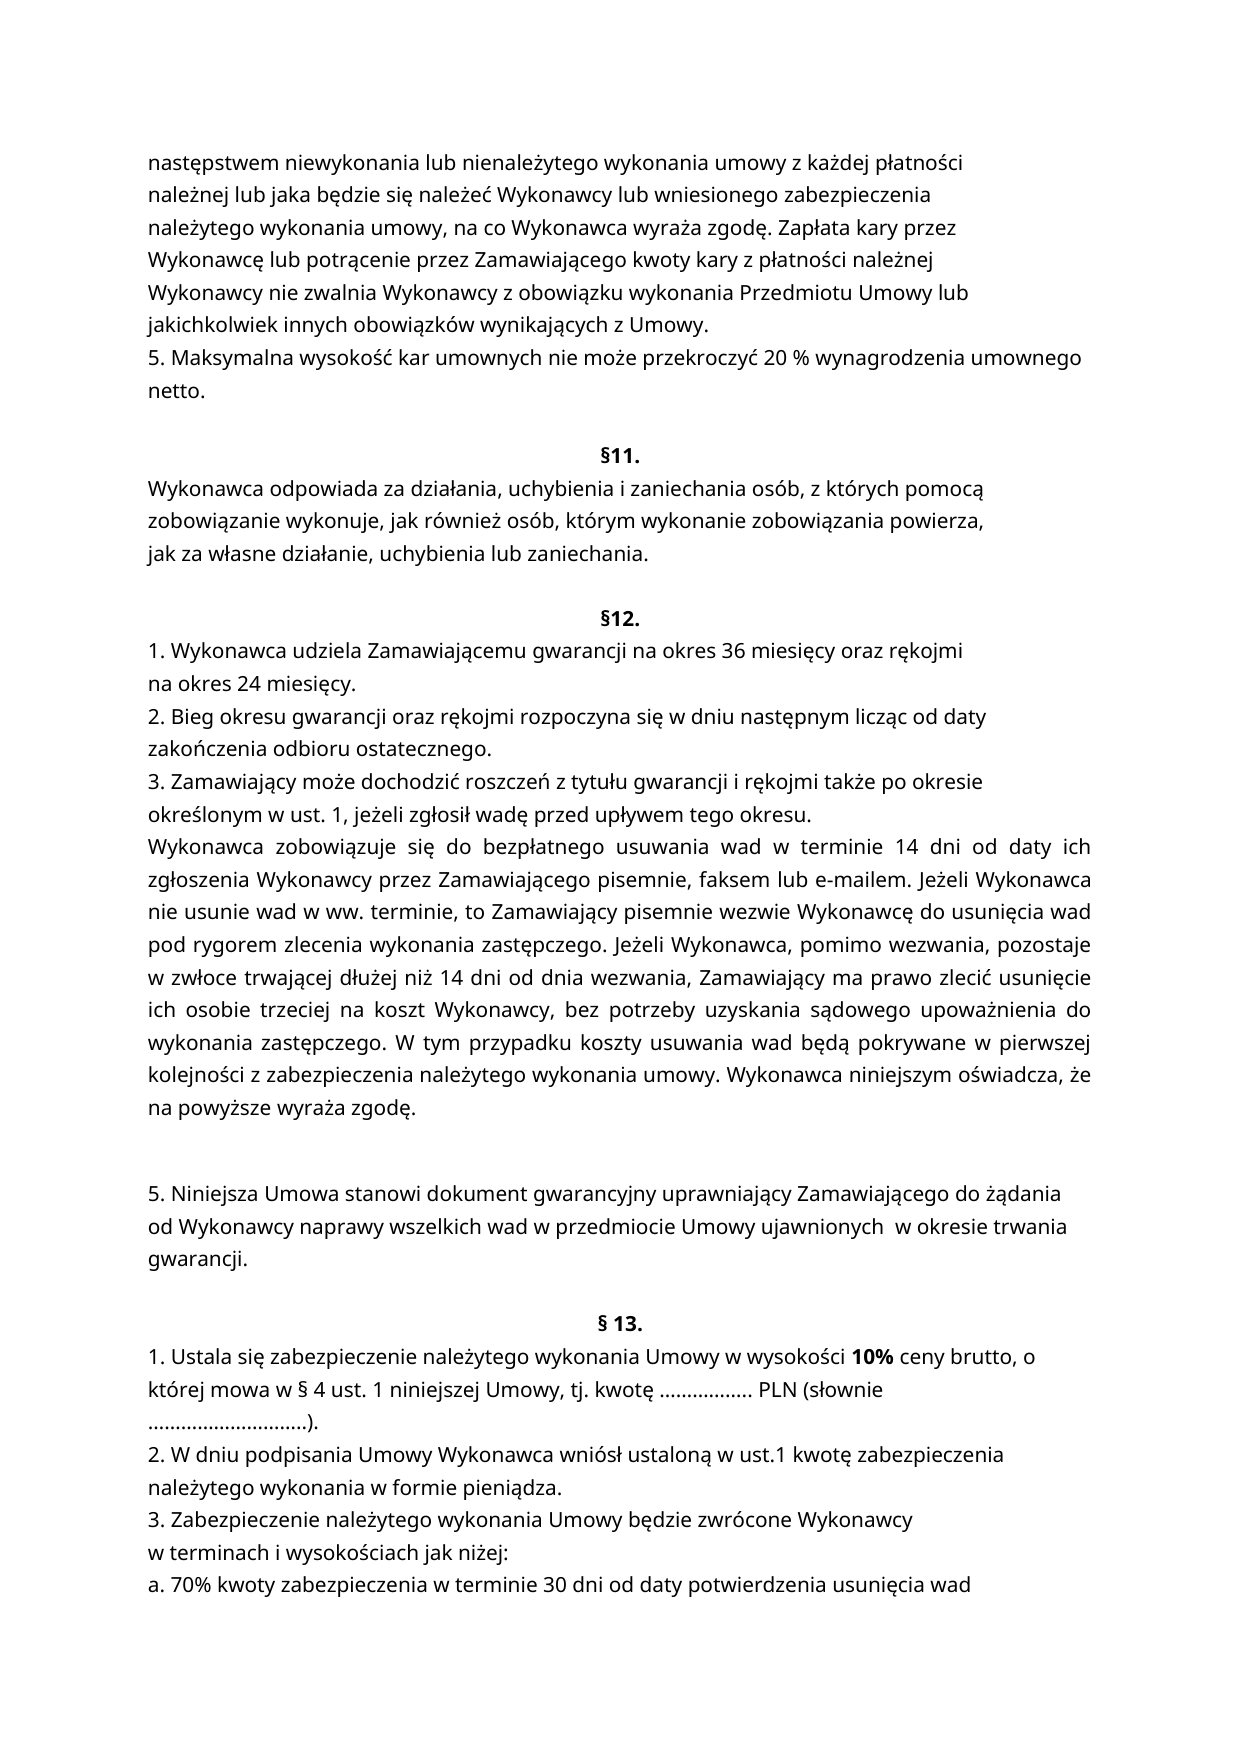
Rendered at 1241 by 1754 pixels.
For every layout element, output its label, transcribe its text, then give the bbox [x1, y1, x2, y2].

text na okres 24 miesięcy. [148, 669, 1093, 698]
text należytego wykonania w formie pieniądza. [148, 1473, 1093, 1501]
text 2. W dniu podpisania Umowy Wykonawca wniósł ustaloną w ust.1 kwotę zabezpieczenia [148, 1440, 1093, 1468]
text 5. Niniejsza Umowa stanowi dokument gwarancyjny uprawniający Zamawiającego do żądania od Wykonawcy naprawy wszelkich wad w przedmiocie Umowy ujawnionych w okresie trwania gwarancji. [148, 1179, 1093, 1273]
text następstwem niewykonania lub nienależytego wykonania umowy z każdej płatności [148, 148, 1093, 176]
text 5. Maksymalna wysokość kar umownych nie może przekroczyć 20 % wynagrodzenia umownego netto. [148, 343, 1093, 404]
text Wykonawca odpowiada za działania, uchybienia i zaniechania osób, z których pomocą [148, 474, 1093, 502]
text 3. Zamawiający może dochodzić roszczeń z tytułu gwarancji i rękojmi także po okresie [148, 767, 1093, 796]
text należnej lub jaka będzie się należeć Wykonawcy lub wniesionego zabezpieczenia [148, 180, 1093, 209]
text §12. [148, 604, 1093, 632]
text a. 70% kwoty zabezpieczenia w terminie 30 dni od daty potwierdzenia usunięcia wad [148, 1570, 1093, 1599]
text zobowiązanie wykonuje, jak również osób, którym wykonanie zobowiązania powierza, [148, 506, 1093, 535]
text jak za własne działanie, uchybienia lub zaniechania. [148, 539, 1093, 567]
text § 13. [148, 1309, 1093, 1338]
text Wykonawcę lub potrącenie przez Zamawiającego kwoty kary z płatności należnej [148, 245, 1093, 274]
text w terminach i wysokościach jak niżej: [148, 1538, 1093, 1566]
text określonym w ust. 1, jeżeli zgłosił wadę przed upływem tego okresu. [148, 800, 1093, 828]
text 1. Ustala się zabezpieczenie należytego wykonania Umowy w wysokości 10% ceny brutto, o której mowa w § 4 ust. 1 niniejszej Umowy, tj. kwotę …………….. PLN (słownie [148, 1342, 1093, 1403]
text Wykonawcy nie zwalnia Wykonawcy z obowiązku wykonania Przedmiotu Umowy lub [148, 278, 1093, 306]
text ………………………..). [148, 1407, 1093, 1436]
text Wykonawca zobowiązuje się do bezpłatnego usuwania wad w terminie 14 dni od daty ich zgłoszenia Wykonawcy przez Zamawiającego pisemnie, faksem lub e-mailem. Jeżeli Wykonawca nie usunie wad w ww. terminie, to Zamawiający pisemnie wezwie Wykonawcę do usunięcia wad pod rygorem zlecenia wykonania zastępczego. Jeżeli Wykonawca, pomimo wezwania, pozostaje w zwłoce trwającej dłużej niż 14 dni od dnia wezwania, Zamawiający ma prawo zlecić usunięcie ich osobie trzeciej na koszt Wykonawcy, bez potrzeby uzyskania sądowego upoważnienia do wykonania zastępczego. W tym przypadku koszty usuwania wad będą pokrywane w pierwszej kolejności z zabezpieczenia należytego wykonania umowy. Wykonawca niniejszym oświadcza, że na powyższe wyraża zgodę. [148, 832, 1093, 1122]
text 2. Bieg okresu gwarancji oraz rękojmi rozpoczyna się w dniu następnym licząc od daty zakończenia odbioru ostatecznego. [148, 702, 1093, 763]
text jakichkolwiek innych obowiązków wynikających z Umowy. [148, 311, 1093, 339]
text 1. Wykonawca udziela Zamawiającemu gwarancji na okres 36 miesięcy oraz rękojmi [148, 637, 1093, 665]
text 3. Zabezpieczenie należytego wykonania Umowy będzie zwrócone Wykonawcy [148, 1505, 1093, 1534]
text należytego wykonania umowy, na co Wykonawca wyraża zgodę. Zapłata kary przez [148, 213, 1093, 241]
text §11. [148, 441, 1093, 469]
